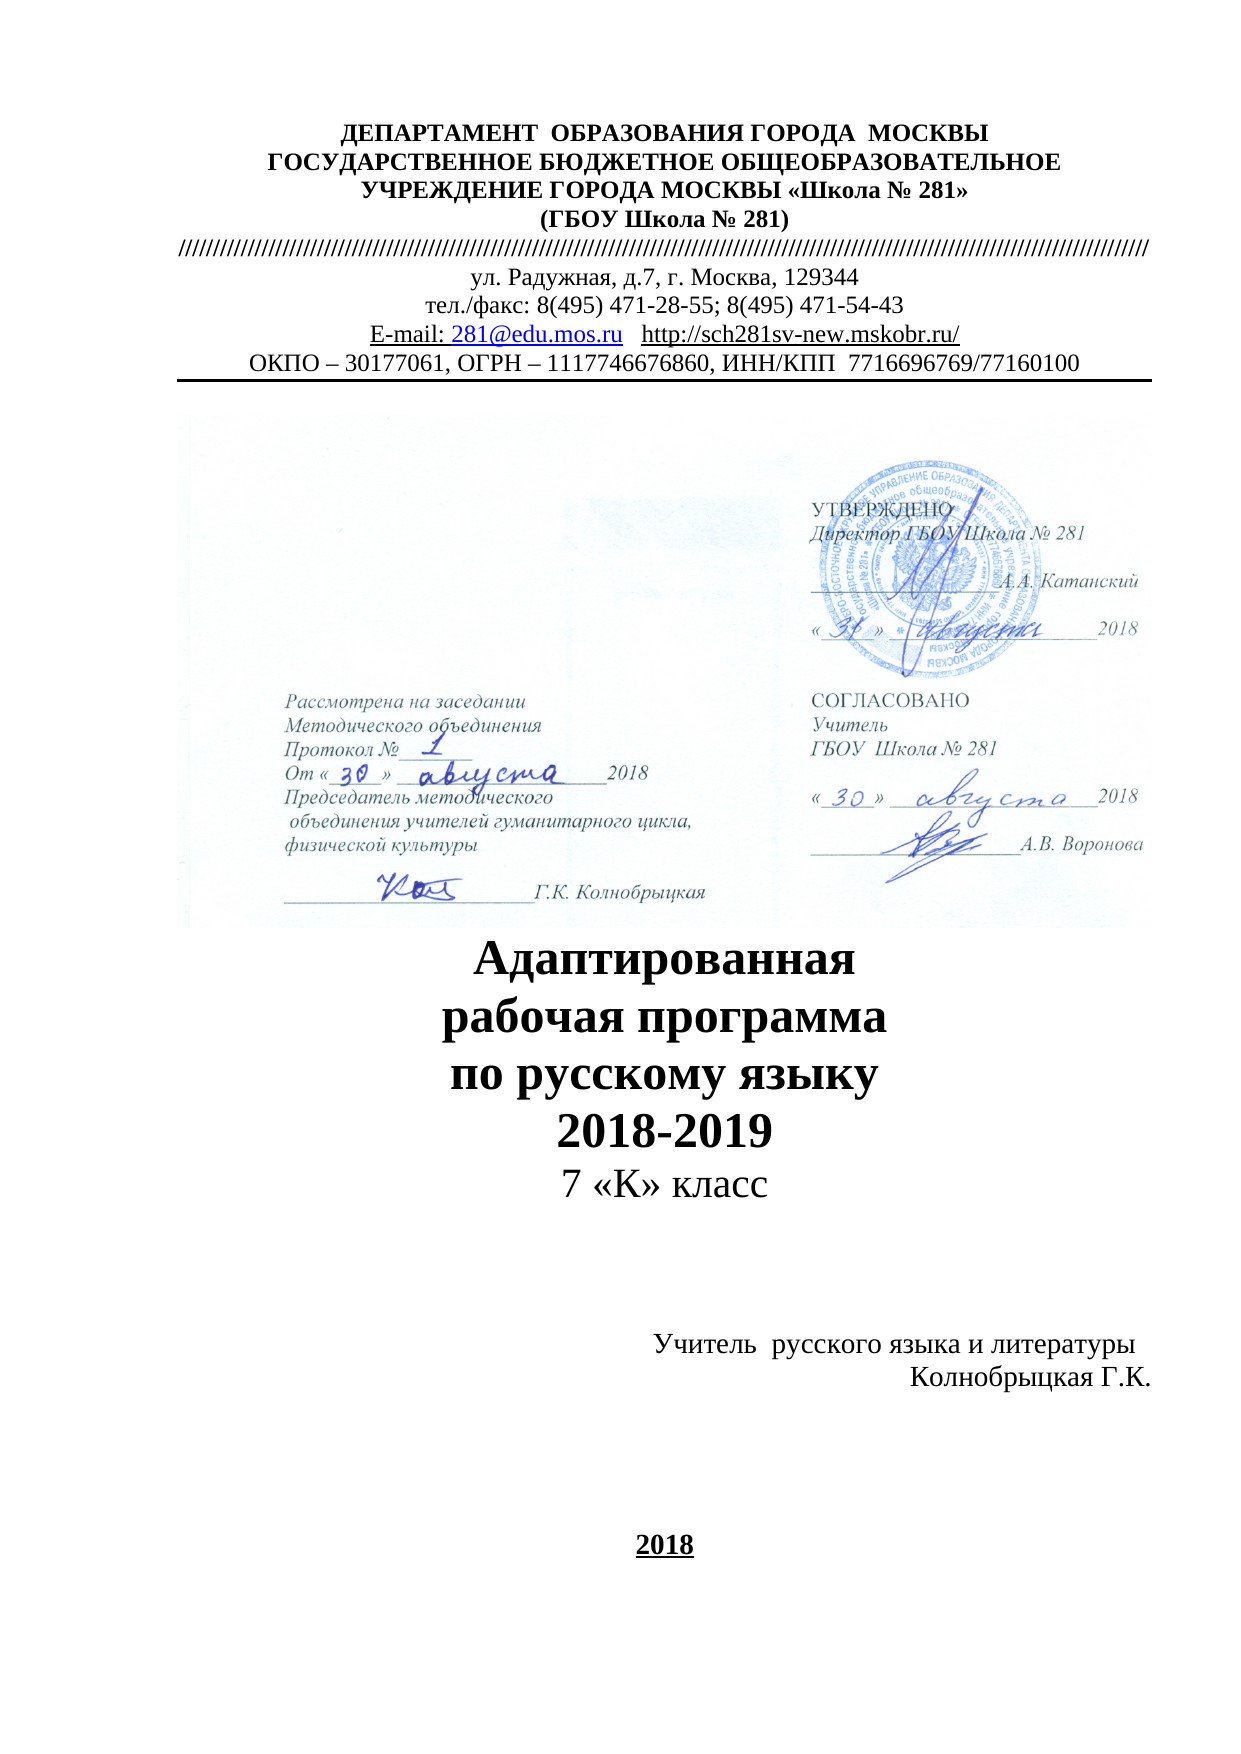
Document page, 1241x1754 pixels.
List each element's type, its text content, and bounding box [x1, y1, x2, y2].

text Учитель русского языка и литературы [177, 1326, 1152, 1359]
text по русскому языку [177, 1043, 1152, 1101]
text 7 «К» класс [177, 1158, 1152, 1206]
text рабочая программа [177, 986, 1152, 1043]
text (ГБОУ Школа № 281) [177, 204, 1152, 233]
text //////////////////////////////////////////////////////////////////////////////////////////////////////////////////////////////////////////// [177, 233, 1152, 262]
text тел./факс: 8(495) 471-28-55; 8(495) 471-54-43 [177, 291, 1152, 319]
text ДЕПАРТАМЕНТ ОБРАЗОВАНИЯ ГОРОДА МОСКВЫ [177, 118, 1152, 147]
text Адаптированная [177, 928, 1152, 986]
text E-mail: 281@edu.mos.ru http://sch281sv-new.mskobr.ru/ [177, 319, 1152, 348]
text 2018-2019 [177, 1101, 1152, 1158]
text 2018 [177, 1527, 1152, 1561]
text ОКПО – 30177061, ОГРН – 1117746676860, ИНН/КПП 7716696769/77160100 [177, 348, 1152, 379]
picture [177, 415, 1152, 928]
text ул. Радужная, д.7, г. Москва, 129344 [177, 262, 1152, 291]
text Колнобрыцкая Г.К. [177, 1359, 1152, 1393]
text ГОСУДАРСТВЕННОЕ БЮДЖЕТНОЕ ОБЩЕОБРАЗОВАТЕЛЬНОЕ УЧРЕЖДЕНИЕ ГОРОДА МОСКВЫ «Школа № 281» [177, 147, 1152, 204]
